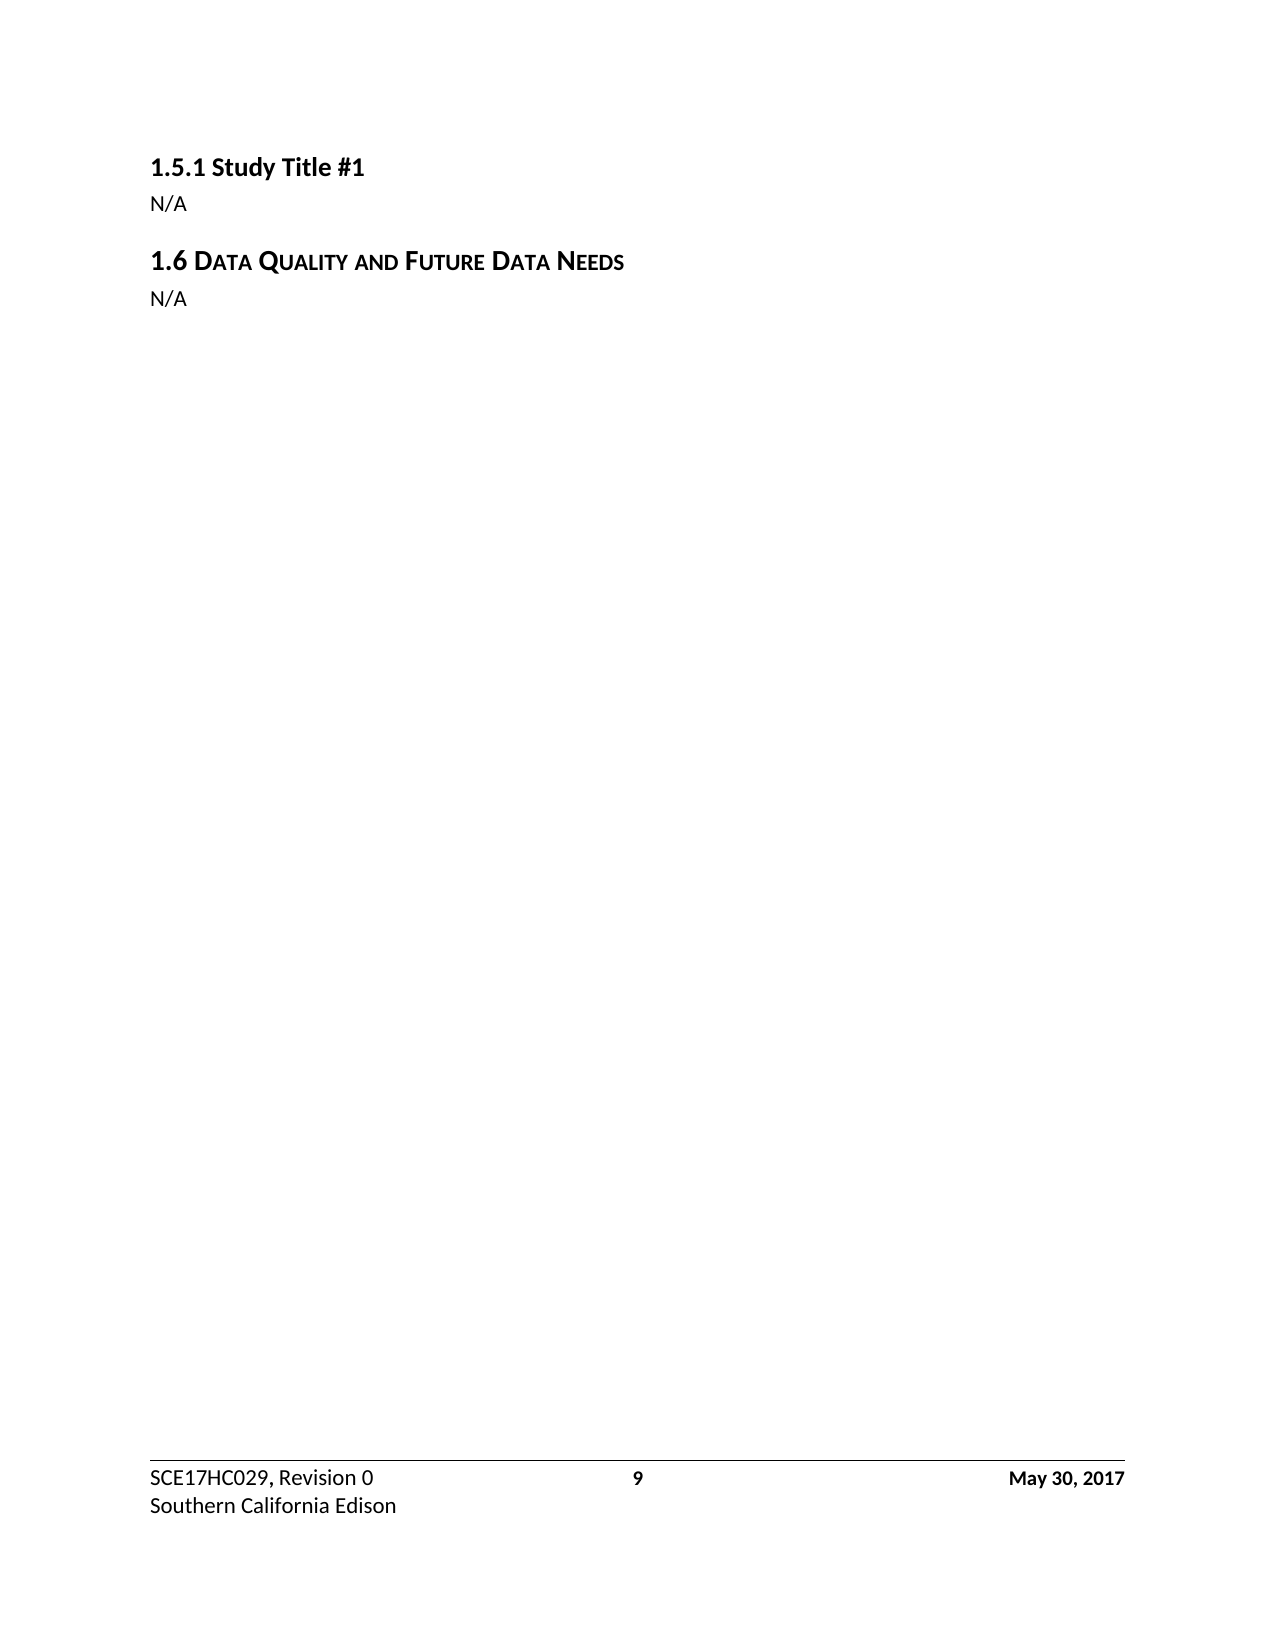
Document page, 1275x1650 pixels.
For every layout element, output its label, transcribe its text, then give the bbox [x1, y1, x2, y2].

text N/A [150, 189, 1125, 217]
text N/A [150, 284, 1125, 312]
subtitle 1.6 Data Quality and Future Data Needs [150, 242, 1125, 278]
subtitle 1.5.1 Study Title #1 [150, 150, 1125, 183]
